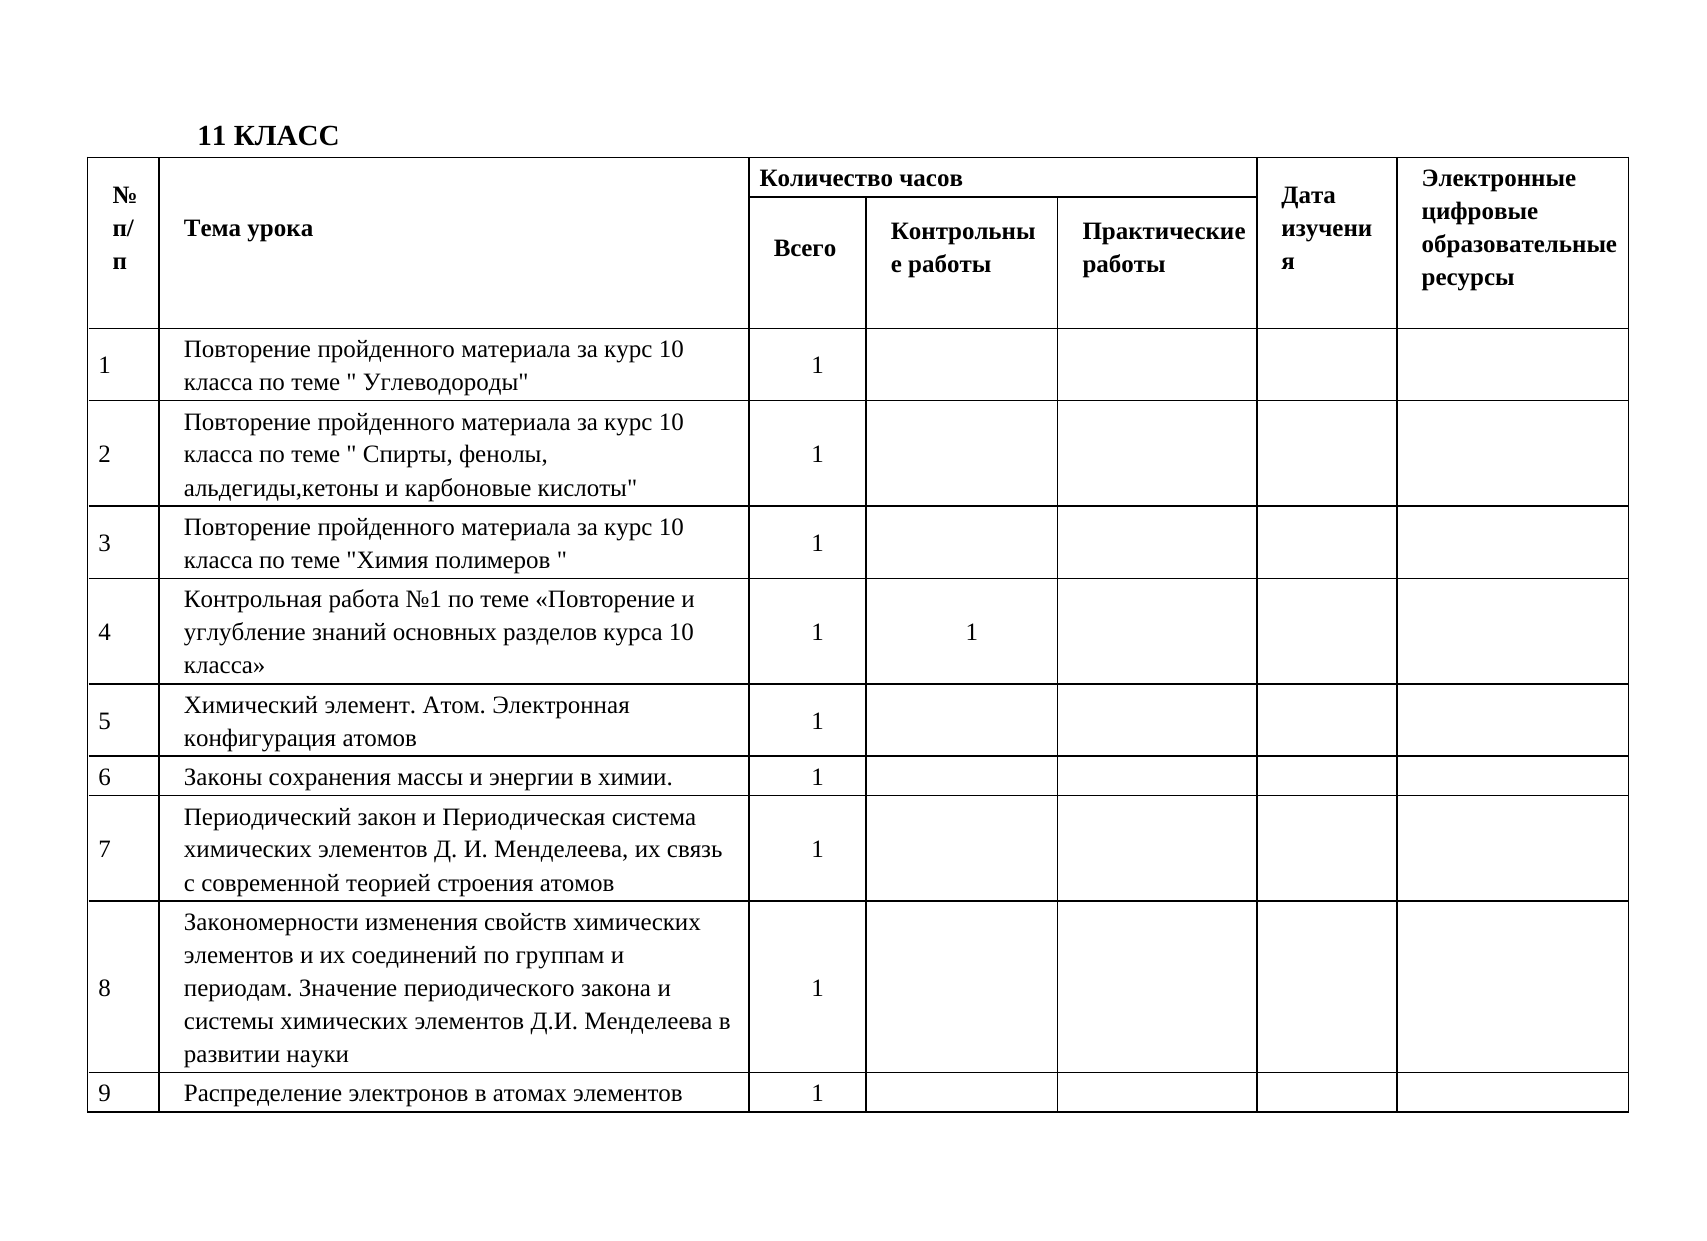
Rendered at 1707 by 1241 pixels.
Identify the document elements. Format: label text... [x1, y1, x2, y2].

table_cell [1398, 685, 1628, 755]
table_header Дата изучения [1258, 158, 1396, 327]
table_header № п/п [88, 158, 158, 327]
table_cell Закономерности изменения свойств химических элементов и их соединений по группам и периодам. Значение периодического закона и системы химических элементов Д.И. Менделеева в развитии науки [160, 902, 748, 1072]
table_cell [1258, 329, 1396, 400]
table_cell 4 [88, 579, 158, 683]
table_header Количество часов [750, 158, 1256, 196]
table_cell [867, 401, 1057, 505]
table_cell [1258, 796, 1396, 900]
table_cell [1398, 757, 1628, 795]
text 11 КЛАСС [190, 118, 1618, 152]
table_cell [1398, 796, 1628, 900]
table_header Тема урока [160, 158, 748, 327]
table_cell Химический элемент. Атом. Электронная конфигурация атомов [160, 685, 748, 755]
table_cell [1058, 757, 1256, 795]
table_cell 5 [88, 684, 158, 755]
table_cell 1 [750, 401, 865, 505]
table_cell [1398, 579, 1628, 683]
table_cell [1058, 796, 1256, 900]
table_cell 7 [88, 796, 158, 900]
table_cell [867, 507, 1057, 578]
table_cell [1398, 1073, 1628, 1111]
table_cell [1058, 329, 1256, 400]
table_cell [1058, 902, 1256, 1072]
table_cell [1058, 401, 1256, 505]
table_cell [1398, 902, 1628, 1072]
table_cell 6 [88, 756, 158, 795]
table_cell 1 [750, 579, 865, 683]
table_cell Практические работы [1058, 198, 1256, 327]
table_cell [1398, 507, 1628, 578]
table_cell 1 [750, 1073, 865, 1111]
table_cell Законы сохранения массы и энергии в химии. [160, 757, 748, 795]
table_cell 1 [750, 757, 865, 795]
table_cell [1258, 757, 1396, 795]
table_cell [1258, 1073, 1396, 1111]
table_cell 1 [750, 796, 865, 900]
table_cell [1058, 579, 1256, 683]
table_cell 1 [750, 902, 865, 1072]
table_cell 1 [88, 329, 158, 400]
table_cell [160, 1073, 748, 1111]
table_cell 8 [88, 901, 158, 1072]
table_cell [867, 796, 1057, 900]
table_cell [1258, 685, 1396, 755]
table_cell Повторение пройденного материала за курс 10 класса по теме " Спирты, фенолы, альдегиды,кетоны и карбоновые кислоты" [160, 401, 748, 505]
table_cell 2 [88, 401, 158, 505]
table_cell [1258, 579, 1396, 683]
table_cell 3 [88, 506, 158, 578]
table_cell 1 [750, 329, 865, 400]
table_cell Контрольная работа №1 по теме «Повторение и углубление знаний основных разделов курса 10 класса» [160, 579, 748, 683]
table_cell 9 [88, 1073, 158, 1111]
table_cell [1398, 401, 1628, 505]
table_cell [867, 902, 1057, 1072]
table_cell Периодический закон и Периодическая система химических элементов Д. И. Менделеева, их связь с современной теорией строения атомов [160, 796, 748, 900]
table_cell Всего [750, 198, 865, 327]
table_cell [867, 1073, 1057, 1111]
table_cell [867, 685, 1057, 755]
table_cell Повторение пройденного материала за курс 10 класса по теме "Химия полимеров " [160, 507, 748, 578]
table_header Электронные цифровые образовательные ресурсы [1398, 158, 1628, 327]
table_cell 1 [867, 579, 1057, 683]
table_cell [867, 757, 1057, 795]
table_cell [1398, 329, 1628, 400]
table_cell [1258, 902, 1396, 1072]
table_cell [1058, 1073, 1256, 1111]
table_cell [1058, 507, 1256, 578]
table_cell 1 [750, 685, 865, 755]
table_cell [867, 329, 1057, 400]
table_cell Контрольные работы [867, 198, 1057, 327]
table_cell [1058, 685, 1256, 755]
table_cell [1258, 401, 1396, 505]
table_cell 1 [750, 507, 865, 578]
table_cell [1258, 507, 1396, 578]
table_cell Повторение пройденного материала за курс 10 класса по теме " Углеводороды" [160, 329, 748, 400]
